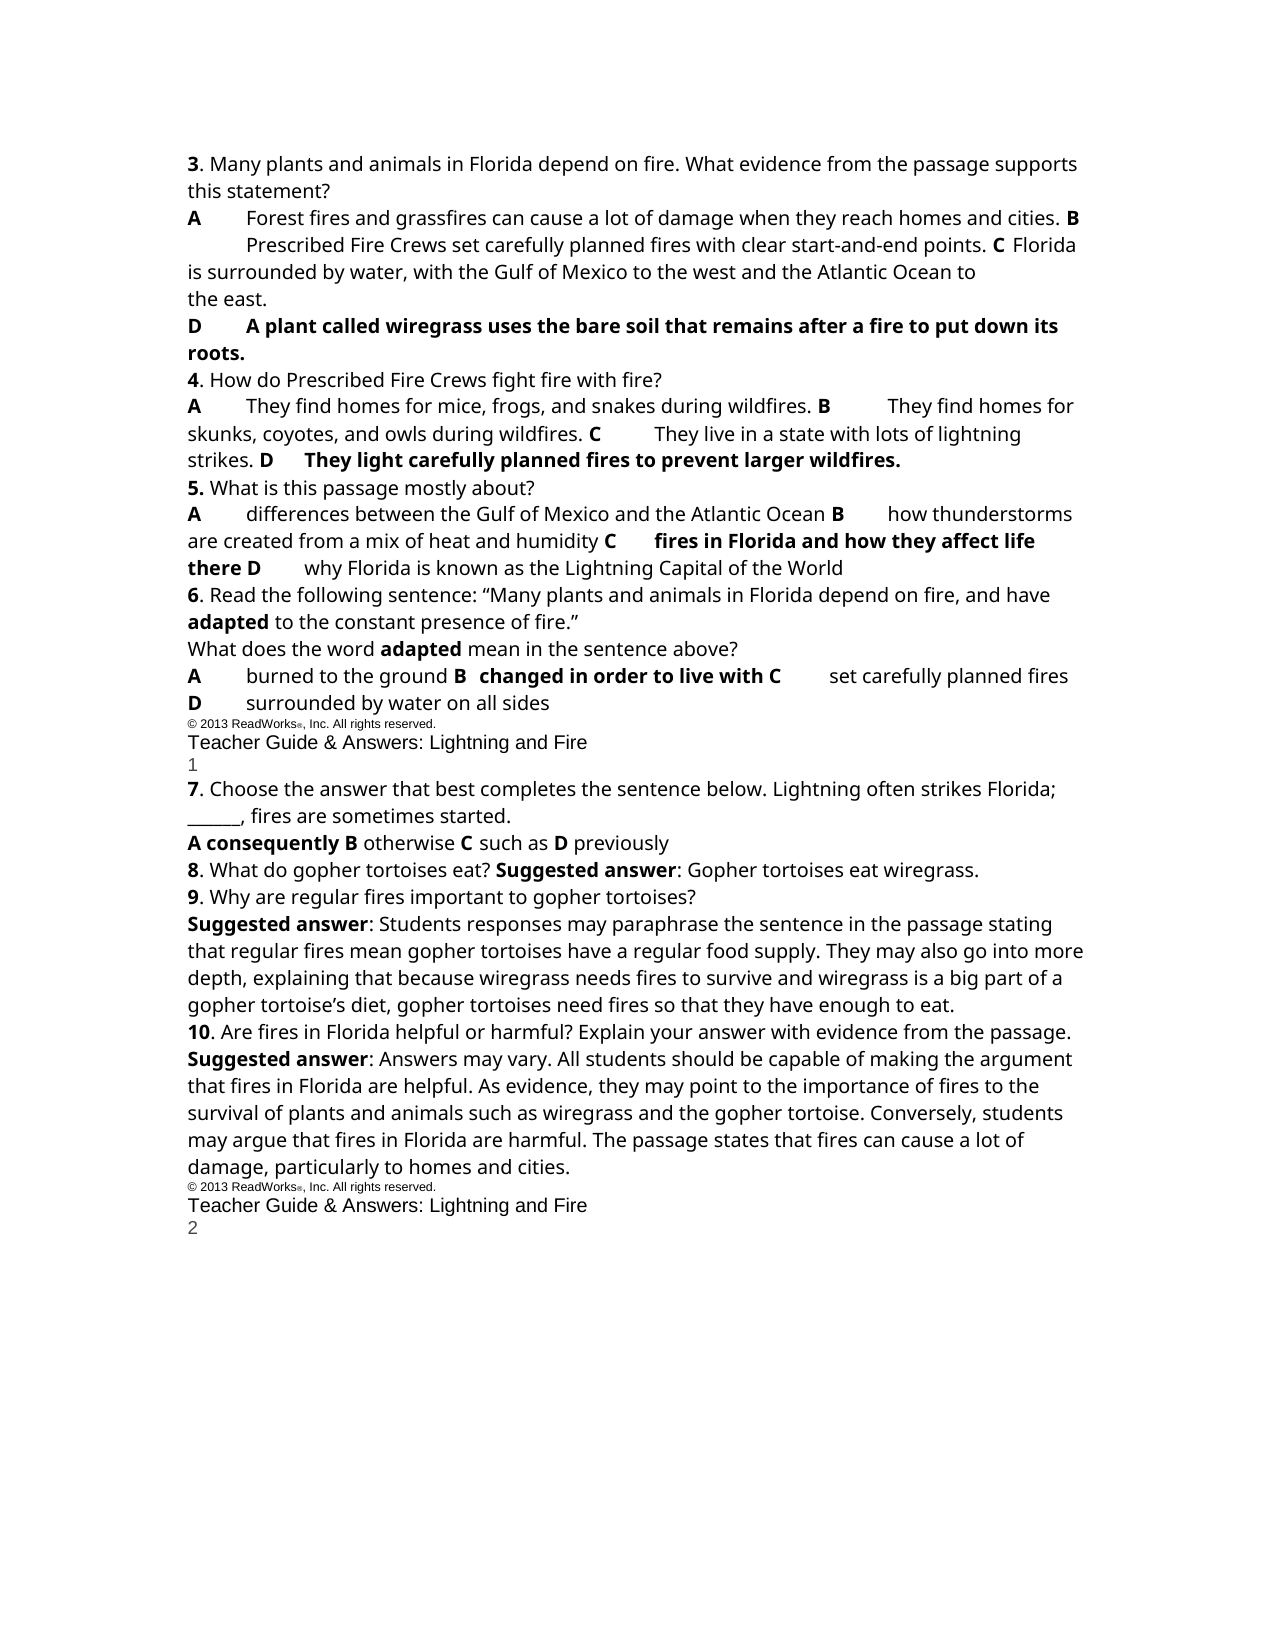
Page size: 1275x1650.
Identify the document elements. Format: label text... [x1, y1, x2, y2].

text 9. Why are regular fires important to gopher tortoises? [187, 883, 1087, 910]
text A They find homes for mice, frogs, and snakes during wildfires. B They find homes for skunks, coyotes, and owls during wildfires. C They live in a state with lots of lightning strikes. D They light carefully planned fires to prevent larger wildfires. [187, 393, 1087, 474]
text Teacher Guide & Answers: Lightning and Fire [187, 731, 1087, 754]
text A Forest fires and grassfires can cause a lot of damage when they reach homes and cities. B Prescribed Fire Crews set carefully planned fires with clear start-and-end points. C Florida is surrounded by water, with the Gulf of Mexico to the west and the Atlantic Ocean to [187, 204, 1087, 285]
text 6. Read the following sentence: “Many plants and animals in Florida depend on fire, and have adapted to the constant presence of fire.” [187, 582, 1087, 636]
text 1 [187, 754, 1087, 775]
text the east. [187, 285, 1087, 312]
text © 2013 ReadWorks®, Inc. All rights reserved. [187, 1180, 1087, 1194]
text Suggested answer: Students responses may paraphrase the sentence in the passage stating that regular fires mean gopher tortoises have a regular food supply. They may also go into more depth, explaining that because wiregrass needs fires to survive and wiregrass is a big part of a gopher tortoise’s diet, gopher tortoises need fires so that they have enough to eat. [187, 910, 1087, 1018]
text 8. What do gopher tortoises eat? Suggested answer: Gopher tortoises eat wiregrass. [187, 856, 1087, 883]
text 2 [187, 1217, 1087, 1238]
text © 2013 ReadWorks®, Inc. All rights reserved. [187, 717, 1087, 731]
text 5. What is this passage mostly about? [187, 474, 1087, 501]
text D A plant called wiregrass uses the bare soil that remains after a fire to put down its roots. [187, 312, 1087, 366]
text 10. Are fires in Florida helpful or harmful? Explain your answer with evidence from the passage. [187, 1018, 1087, 1045]
text What does the word adapted mean in the sentence above? [187, 636, 1087, 663]
text Teacher Guide & Answers: Lightning and Fire [187, 1194, 1087, 1217]
text 7. Choose the answer that best completes the sentence below. Lightning often strikes Florida; ______, fires are sometimes started. [187, 775, 1087, 829]
text A consequently B otherwise C such as D previously [187, 829, 1087, 856]
text Suggested answer: Answers may vary. All students should be capable of making the argument that fires in Florida are helpful. As evidence, they may point to the importance of fires to the survival of plants and animals such as wiregrass and the gopher tortoise. Conversely, students may argue that fires in Florida are harmful. The passage states that fires can cause a lot of damage, particularly to homes and cities. [187, 1045, 1087, 1180]
text A differences between the Gulf of Mexico and the Atlantic Ocean B how thunderstorms are created from a mix of heat and humidity C fires in Florida and how they affect life there D why Florida is known as the Lightning Capital of the World [187, 501, 1087, 582]
text 4. How do Prescribed Fire Crews fight fire with fire? [187, 366, 1087, 393]
text A burned to the ground B changed in order to live with C set carefully planned fires D surrounded by water on all sides [187, 663, 1087, 717]
text 3. Many plants and animals in Florida depend on fire. What evidence from the passage supports this statement? [187, 150, 1087, 204]
